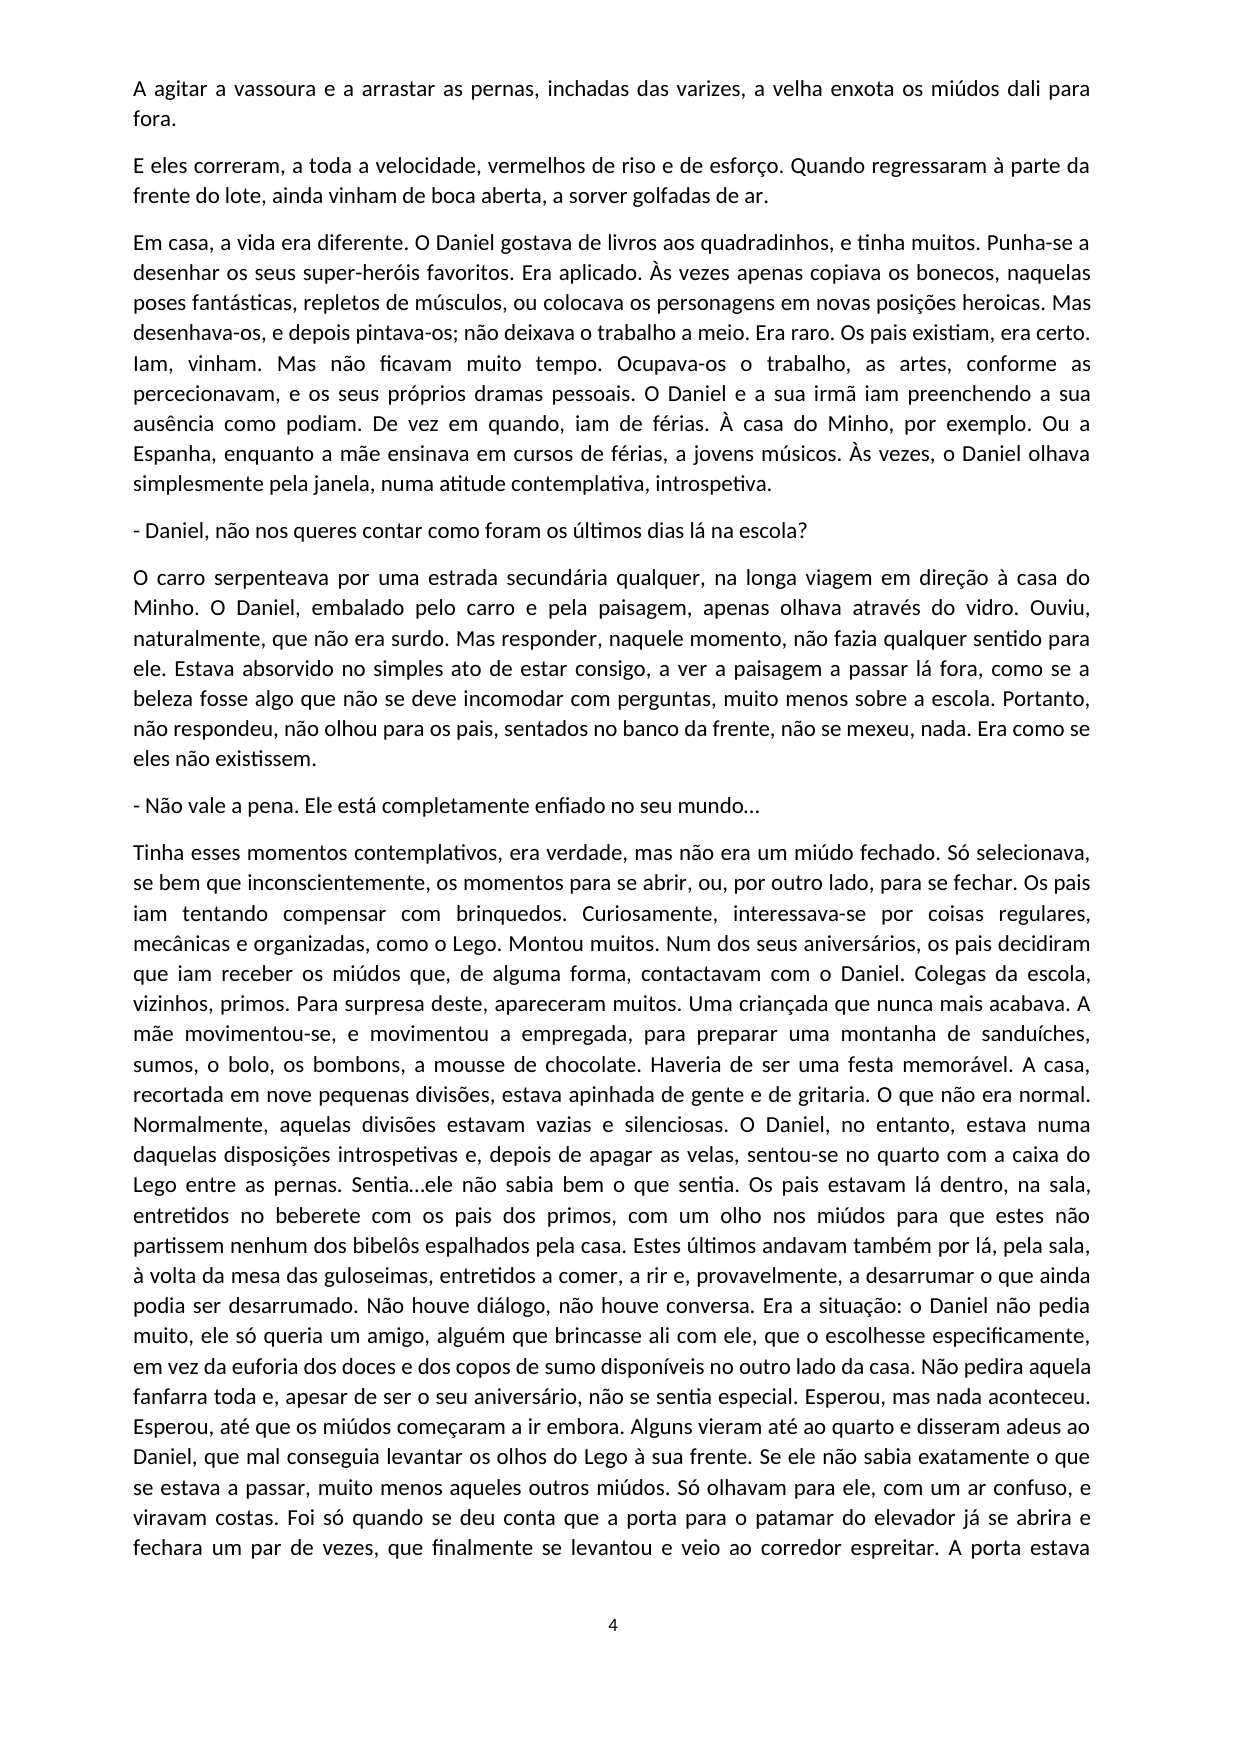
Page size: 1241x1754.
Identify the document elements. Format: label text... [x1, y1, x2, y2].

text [133, 838, 1093, 1561]
text A agitar a vassoura e a arrastar as pernas, inchadas das varizes, a velha enxota os miúdos dali para fora. [133, 74, 1093, 132]
text Em casa, a vida era diferente. O Daniel gostava de livros aos quadradinhos, e tinha muitos. Punha-se a desenhar os seus super-heróis favoritos. Era aplicado. Às vezes apenas copiava os bonecos, naquelas poses fantásticas, repletos de músculos, ou colocava os personagens em novas posições heroicas. Mas desenhava-os, e depois pintava-os; não deixava o trabalho a meio. Era raro. Os pais existiam, era certo. Iam, vinham. Mas não ficavam muito tempo. Ocupava-os o trabalho, as artes, conforme as percecionavam, e os seus próprios dramas pessoais. O Daniel e a sua irmã iam preenchendo a sua ausência como podiam. De vez em quando, iam de férias. À casa do Minho, por exemplo. Ou a Espanha, enquanto a mãe ensinava em cursos de férias, a jovens músicos. Às vezes, o Daniel olhava simplesmente pela janela, numa atitude contemplativa, introspetiva. [133, 228, 1093, 498]
text O carro serpenteava por uma estrada secundária qualquer, na longa viagem em direção à casa do Minho. O Daniel, embalado pelo carro e pela paisagem, apenas olhava através do vidro. Ouviu, naturalmente, que não era surdo. Mas responder, naquele momento, não fazia qualquer sentido para ele. Estava absorvido no simples ato de estar consigo, a ver a paisagem a passar lá fora, como se a beleza fosse algo que não se deve incomodar com perguntas, muito menos sobre a escola. Portanto, não respondeu, não olhou para os pais, sentados no banco da frente, não se mexeu, nada. Era como se eles não existissem. [133, 563, 1093, 773]
text - Não vale a pena. Ele está completamente enfiado no seu mundo… [133, 791, 1093, 819]
text E eles correram, a toda a velocidade, vermelhos de riso e de esforço. Quando regressaram à parte da frente do lote, ainda vinham de boca aberta, a sorver golfadas de ar. [133, 151, 1093, 209]
text - Daniel, não nos queres contar como foram os últimos dias lá na escola? [133, 516, 1093, 544]
